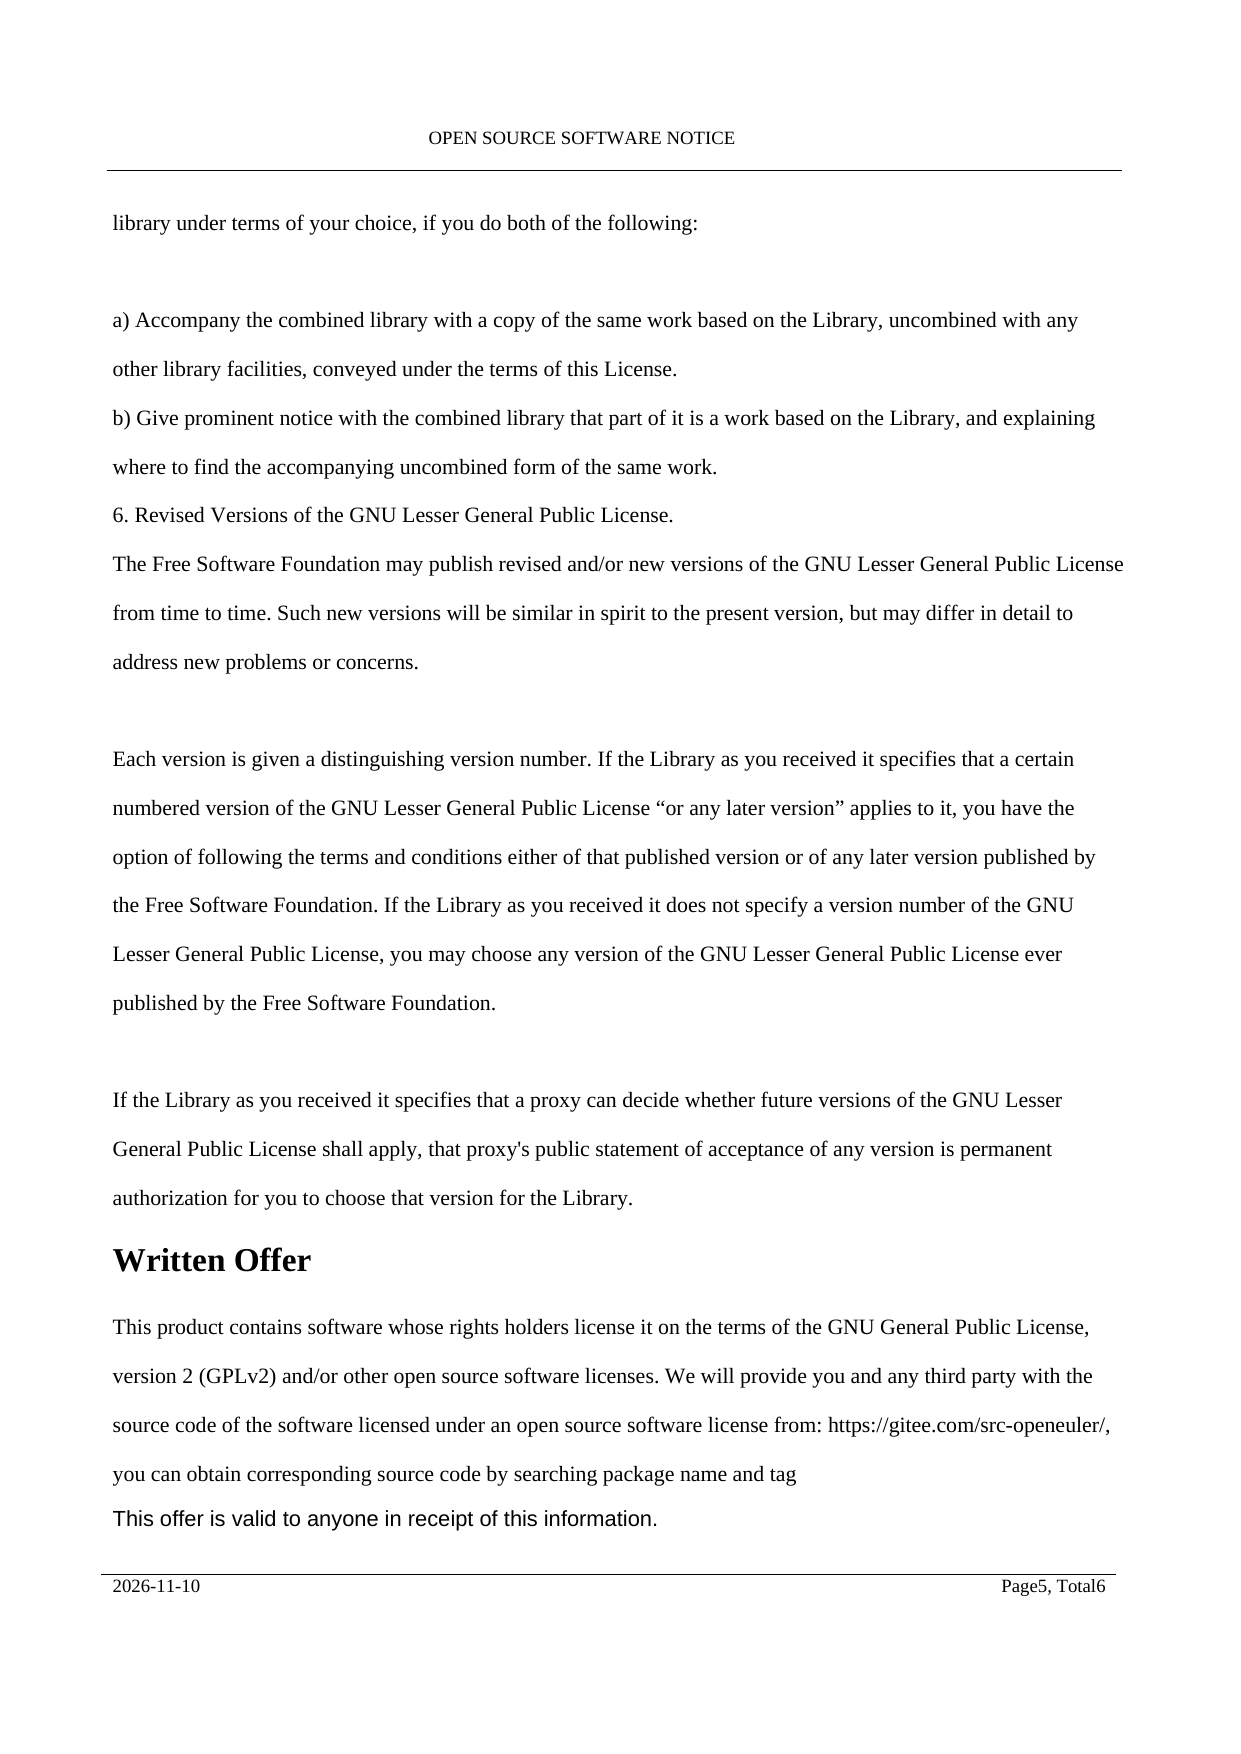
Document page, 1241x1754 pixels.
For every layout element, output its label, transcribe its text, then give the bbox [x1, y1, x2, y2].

text This product contains software whose rights holders license it on the terms of the GNU General Public License, version 2 (GPLv2) and/or other open source software licenses. We will provide you and any third party with the source code of the software licensed under an open source software license from: https://gitee.com/src-openeuler/, you can obtain corresponding source code by searching package name and tag [112, 1311, 1128, 1489]
text Written Offer [112, 1226, 1128, 1291]
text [112, 206, 1128, 1214]
text This offer is valid to anyone in receipt of this information. [112, 1502, 1128, 1534]
